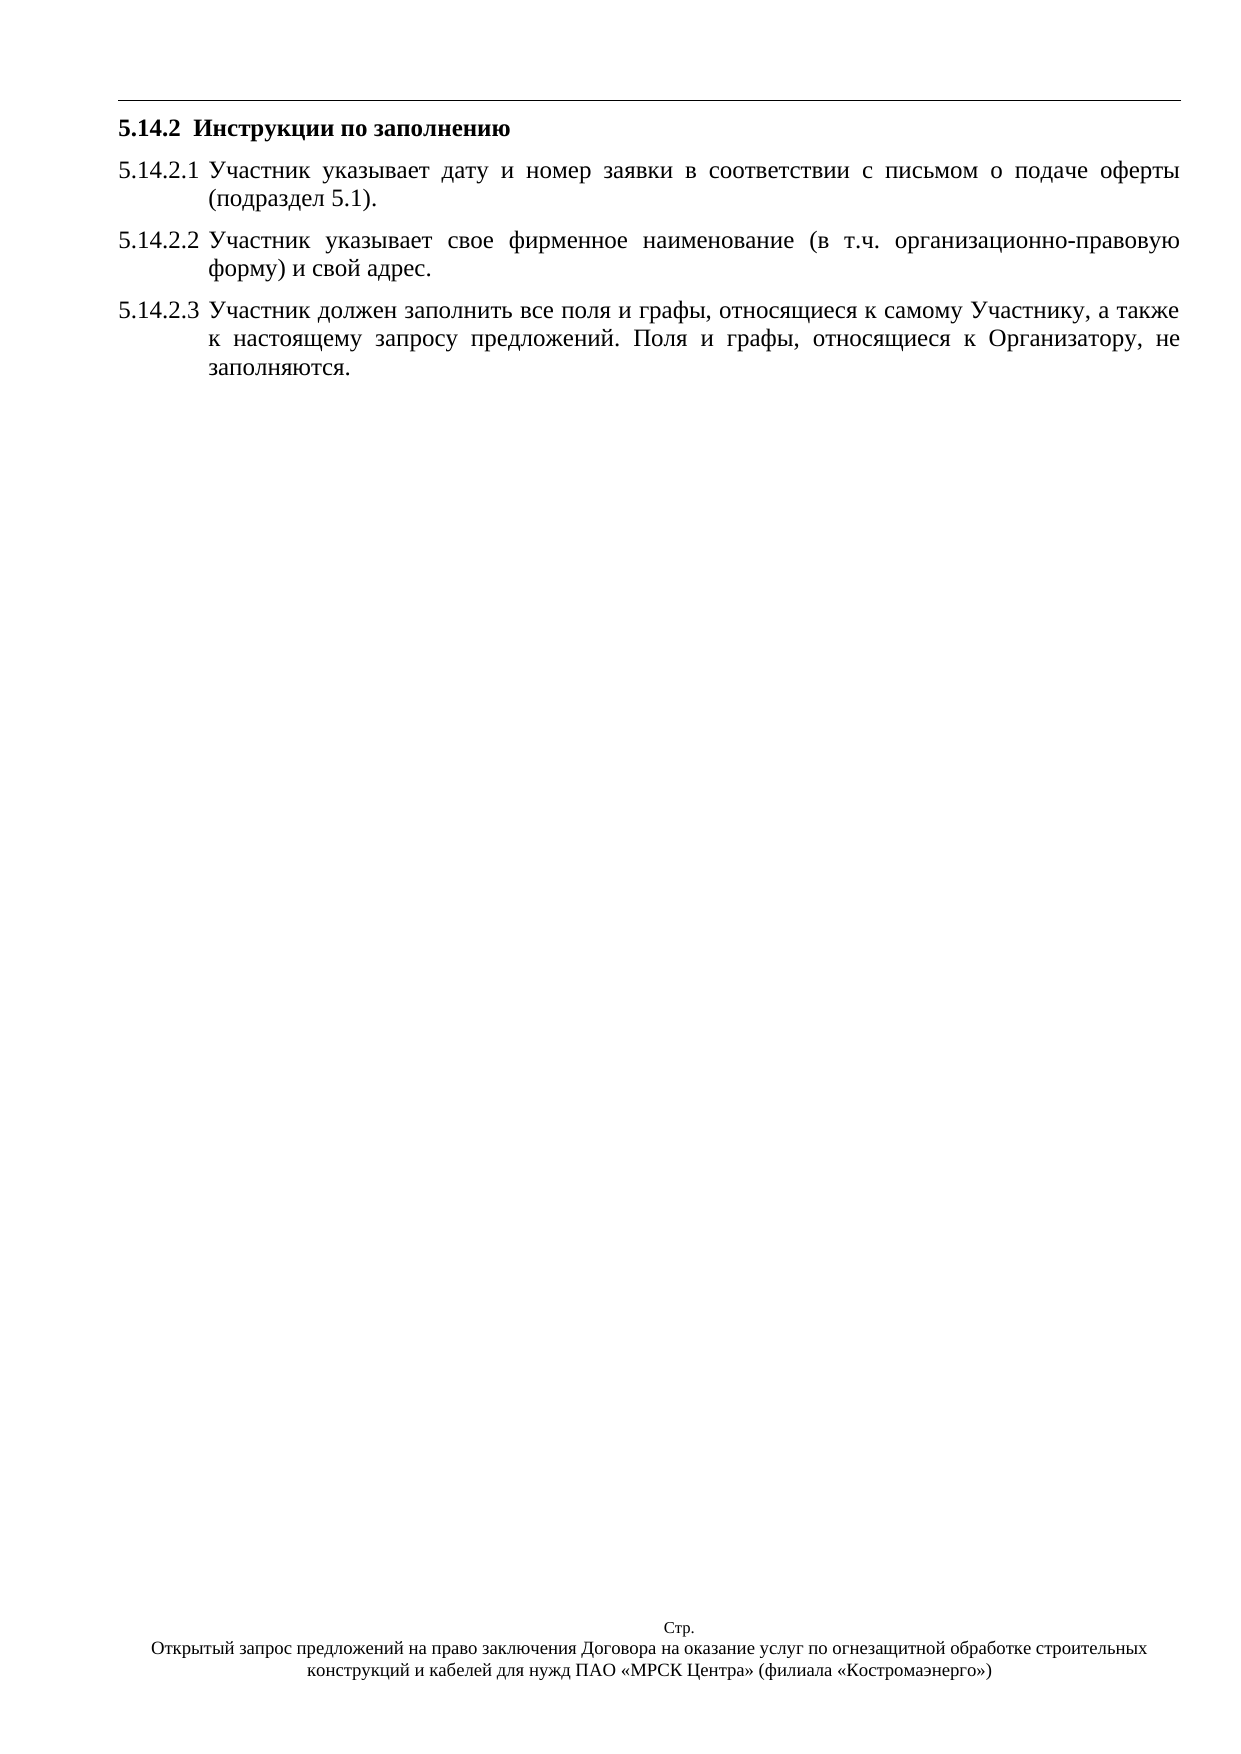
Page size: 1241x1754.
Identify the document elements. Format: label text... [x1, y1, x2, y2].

list Участник должен заполнить все поля и графы, относящиеся к самому Участнику, а также к настоящему запросу предложений. Поля и графы, относящиеся к Организатору, не заполняются. [118, 295, 1181, 381]
list Участник указывает дату и номер заявки в соответствии с письмом о подаче оферты (подраздел 5.1). [118, 155, 1181, 212]
list Участник указывает свое фирменное наименование (в т.ч. организационно-правовую форму) и свой адрес. [118, 225, 1181, 282]
subtitle Инструкции по заполнению [118, 113, 1181, 142]
